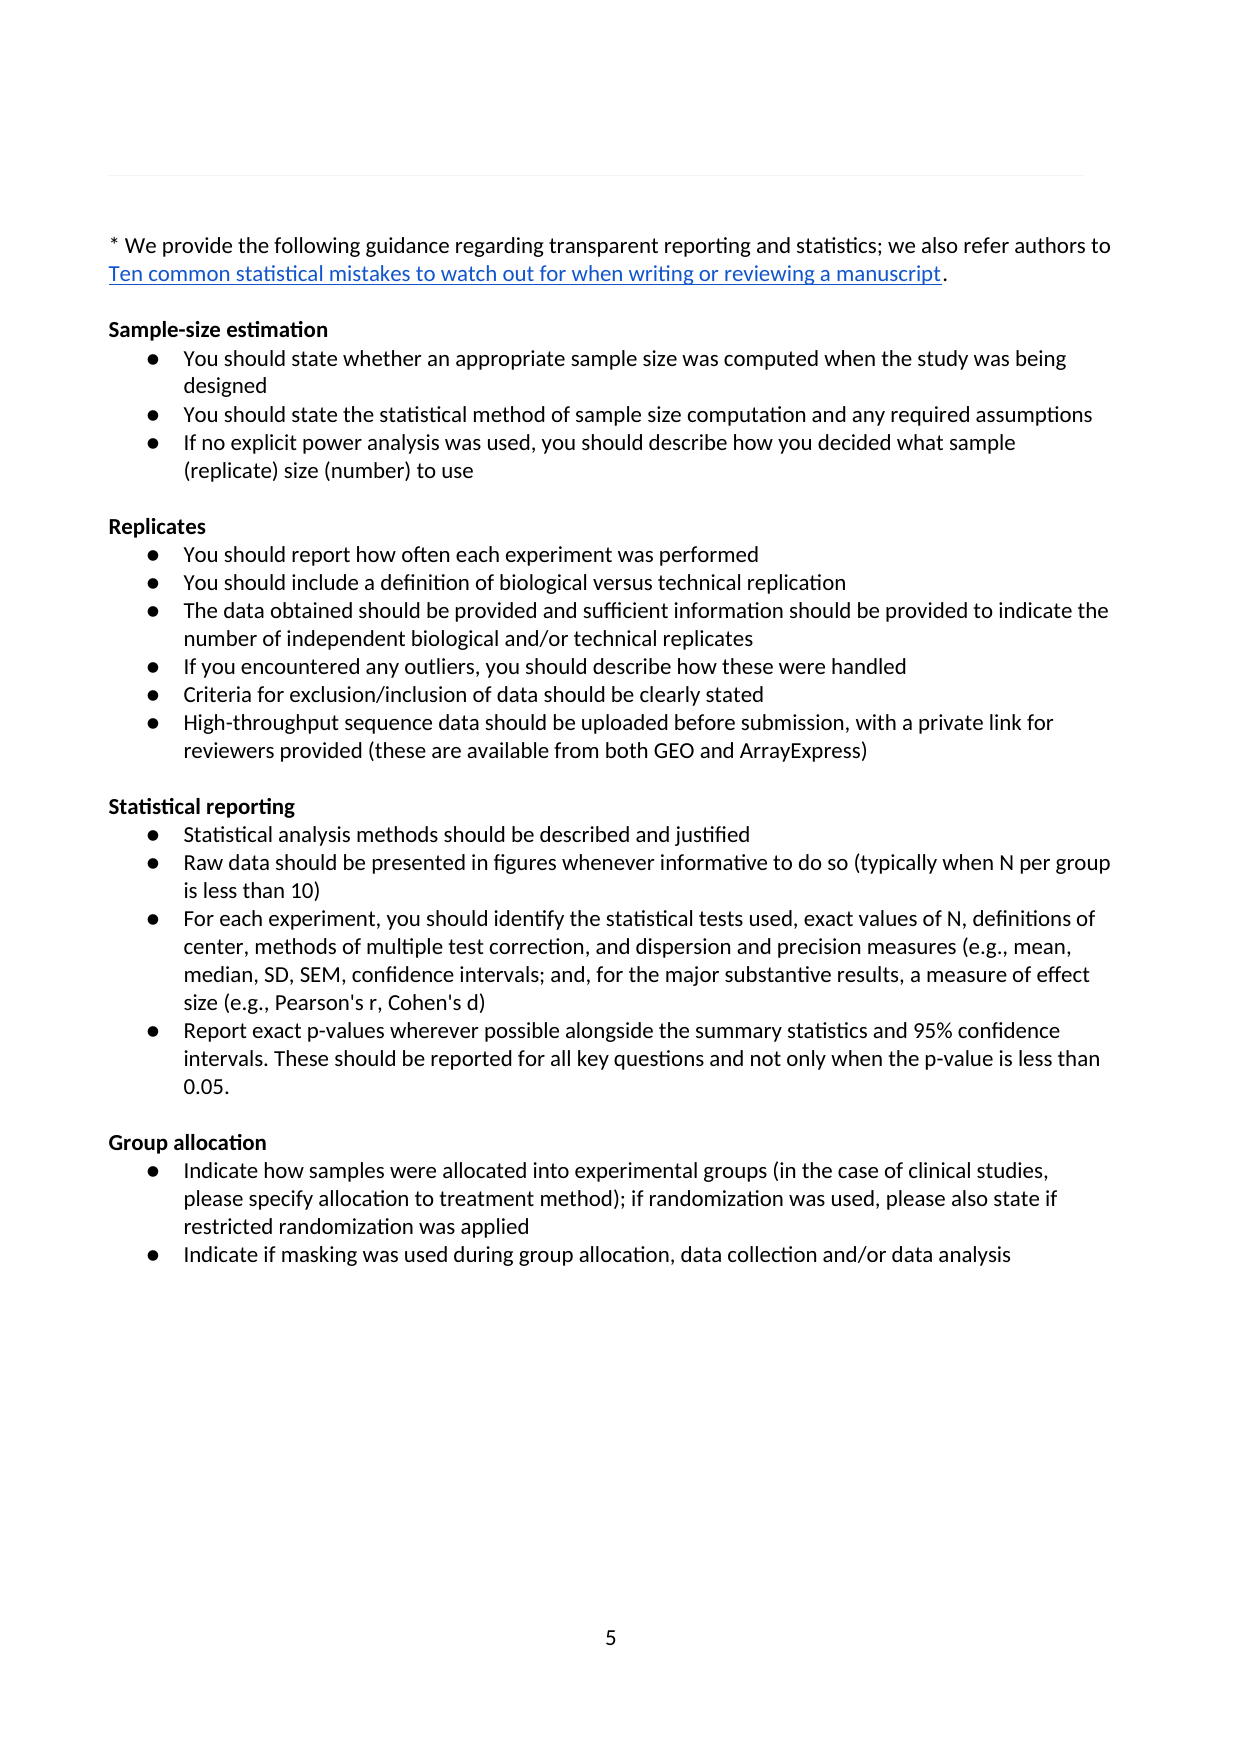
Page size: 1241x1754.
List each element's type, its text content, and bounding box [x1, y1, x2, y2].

list Criteria for exclusion/inclusion of data should be clearly stated [146, 680, 1113, 708]
text Sample-size estimation [108, 316, 1113, 344]
list High-throughput sequence data should be uploaded before submission, with a private link for reviewers provided (these are available from both GEO and ArrayExpress) [146, 708, 1113, 764]
text Group allocation [108, 1128, 1113, 1156]
list You should state the statistical method of sample size computation and any required assumptions [146, 400, 1113, 428]
list If you encountered any outliers, you should describe how these were handled [146, 652, 1113, 680]
list Indicate if masking was used during group allocation, data collection and/or data analysis [146, 1240, 1113, 1268]
list Raw data should be presented in figures whenever informative to do so (typically when N per group is less than 10) [146, 848, 1113, 904]
text * We provide the following guidance regarding transparent reporting and statistics; we also refer authors to Ten common statistical mistakes to watch out for when writing or reviewing a manuscript. [108, 232, 1113, 288]
list The data obtained should be provided and sufficient information should be provided to indicate the number of independent biological and/or technical replicates [146, 596, 1113, 652]
list Report exact p-values wherever possible alongside the summary statistics and 95% confidence intervals. These should be reported for all key questions and not only when the p-value is less than 0.05. [146, 1016, 1113, 1100]
list You should report how often each experiment was performed [146, 540, 1113, 568]
list You should state whether an appropriate sample size was computed when the study was being designed [146, 344, 1113, 400]
list Statistical analysis methods should be described and justified [146, 820, 1113, 848]
list For each experiment, you should identify the statistical tests used, exact values of N, definitions of center, methods of multiple test correction, and dispersion and precision measures (e.g., mean, median, SD, SEM, confidence intervals; and, for the major substantive results, a measure of effect size (e.g., Pearson's r, Cohen's d) [146, 904, 1113, 1016]
list If no explicit power analysis was used, you should describe how you decided what sample (replicate) size (number) to use [146, 428, 1113, 484]
list Indicate how samples were allocated into experimental groups (in the case of clinical studies, please specify allocation to treatment method); if randomization was used, please also state if restricted randomization was applied [146, 1156, 1113, 1240]
text Statistical reporting [108, 792, 1113, 820]
text Replicates [108, 512, 1113, 540]
list You should include a definition of biological versus technical replication [146, 568, 1113, 596]
